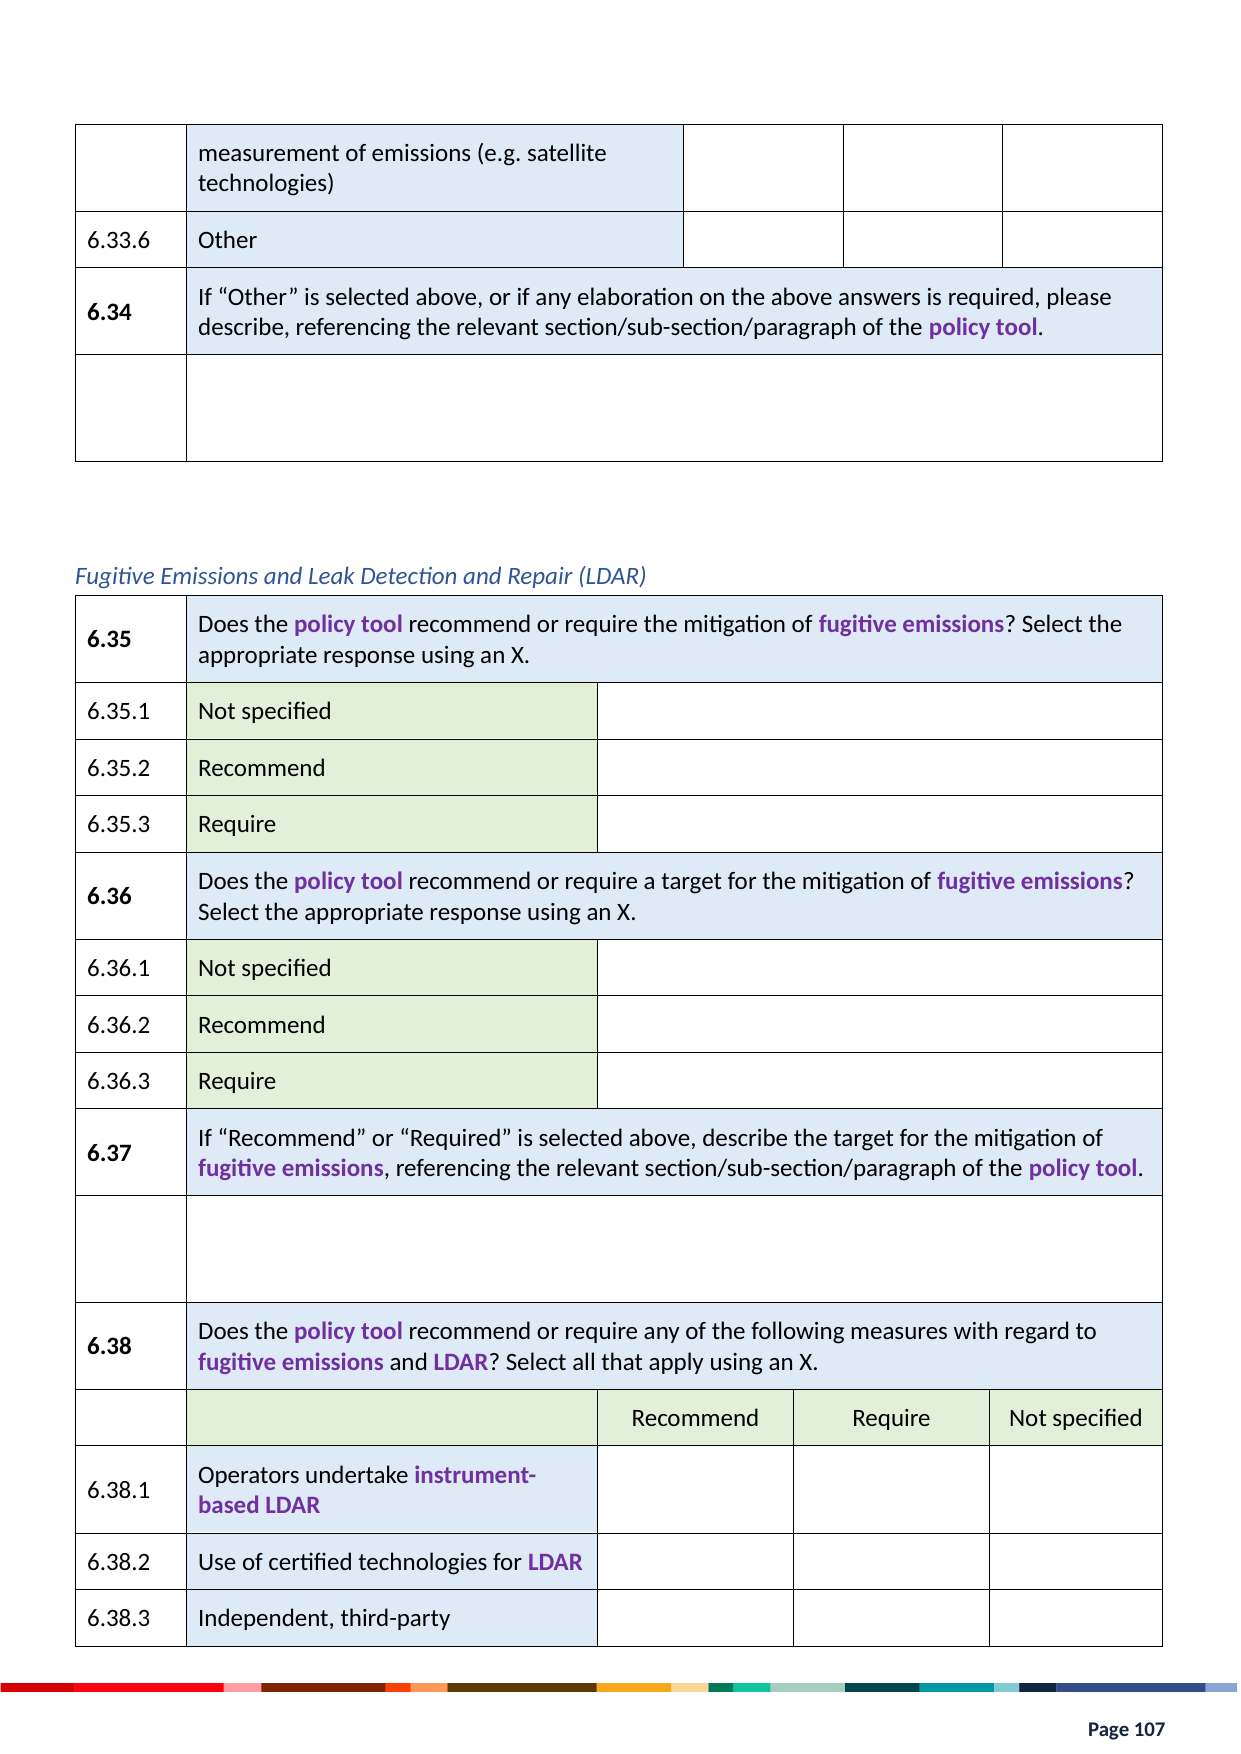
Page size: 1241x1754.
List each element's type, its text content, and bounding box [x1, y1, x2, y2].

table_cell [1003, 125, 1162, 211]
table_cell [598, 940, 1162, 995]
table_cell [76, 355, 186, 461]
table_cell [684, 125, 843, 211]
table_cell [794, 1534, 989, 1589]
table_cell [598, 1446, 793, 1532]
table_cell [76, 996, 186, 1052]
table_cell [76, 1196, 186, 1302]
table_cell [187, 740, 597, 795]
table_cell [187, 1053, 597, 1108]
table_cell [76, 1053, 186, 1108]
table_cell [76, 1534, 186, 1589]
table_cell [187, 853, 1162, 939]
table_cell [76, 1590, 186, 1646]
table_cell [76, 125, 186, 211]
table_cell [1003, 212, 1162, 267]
subtitle Fugitive Emissions and Leak Detection and Repair (LDAR) [75, 560, 1165, 591]
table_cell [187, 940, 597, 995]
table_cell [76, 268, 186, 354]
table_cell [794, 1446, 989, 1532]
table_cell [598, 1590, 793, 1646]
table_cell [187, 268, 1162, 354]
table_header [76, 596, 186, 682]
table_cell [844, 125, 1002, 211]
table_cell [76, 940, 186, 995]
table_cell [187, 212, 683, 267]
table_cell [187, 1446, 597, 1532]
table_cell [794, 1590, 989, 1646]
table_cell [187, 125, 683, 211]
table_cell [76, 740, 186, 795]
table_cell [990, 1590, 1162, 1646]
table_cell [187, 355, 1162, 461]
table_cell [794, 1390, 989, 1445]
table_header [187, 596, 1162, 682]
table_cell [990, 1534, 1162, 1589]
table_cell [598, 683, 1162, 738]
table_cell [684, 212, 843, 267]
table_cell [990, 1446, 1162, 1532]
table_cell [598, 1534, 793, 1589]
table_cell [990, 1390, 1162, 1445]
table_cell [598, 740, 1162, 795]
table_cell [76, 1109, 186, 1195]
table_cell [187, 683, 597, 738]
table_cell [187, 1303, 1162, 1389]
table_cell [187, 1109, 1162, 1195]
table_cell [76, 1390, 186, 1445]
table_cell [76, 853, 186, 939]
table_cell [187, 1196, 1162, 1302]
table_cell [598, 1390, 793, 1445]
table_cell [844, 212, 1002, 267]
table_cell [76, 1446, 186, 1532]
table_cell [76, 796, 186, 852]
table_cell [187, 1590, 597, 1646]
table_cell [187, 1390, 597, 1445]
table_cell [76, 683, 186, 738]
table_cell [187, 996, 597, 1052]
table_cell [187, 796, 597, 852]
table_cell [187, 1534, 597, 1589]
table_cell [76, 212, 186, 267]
picture [0, 1683, 1236, 1692]
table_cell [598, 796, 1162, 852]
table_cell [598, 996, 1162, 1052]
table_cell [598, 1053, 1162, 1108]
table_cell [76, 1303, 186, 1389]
